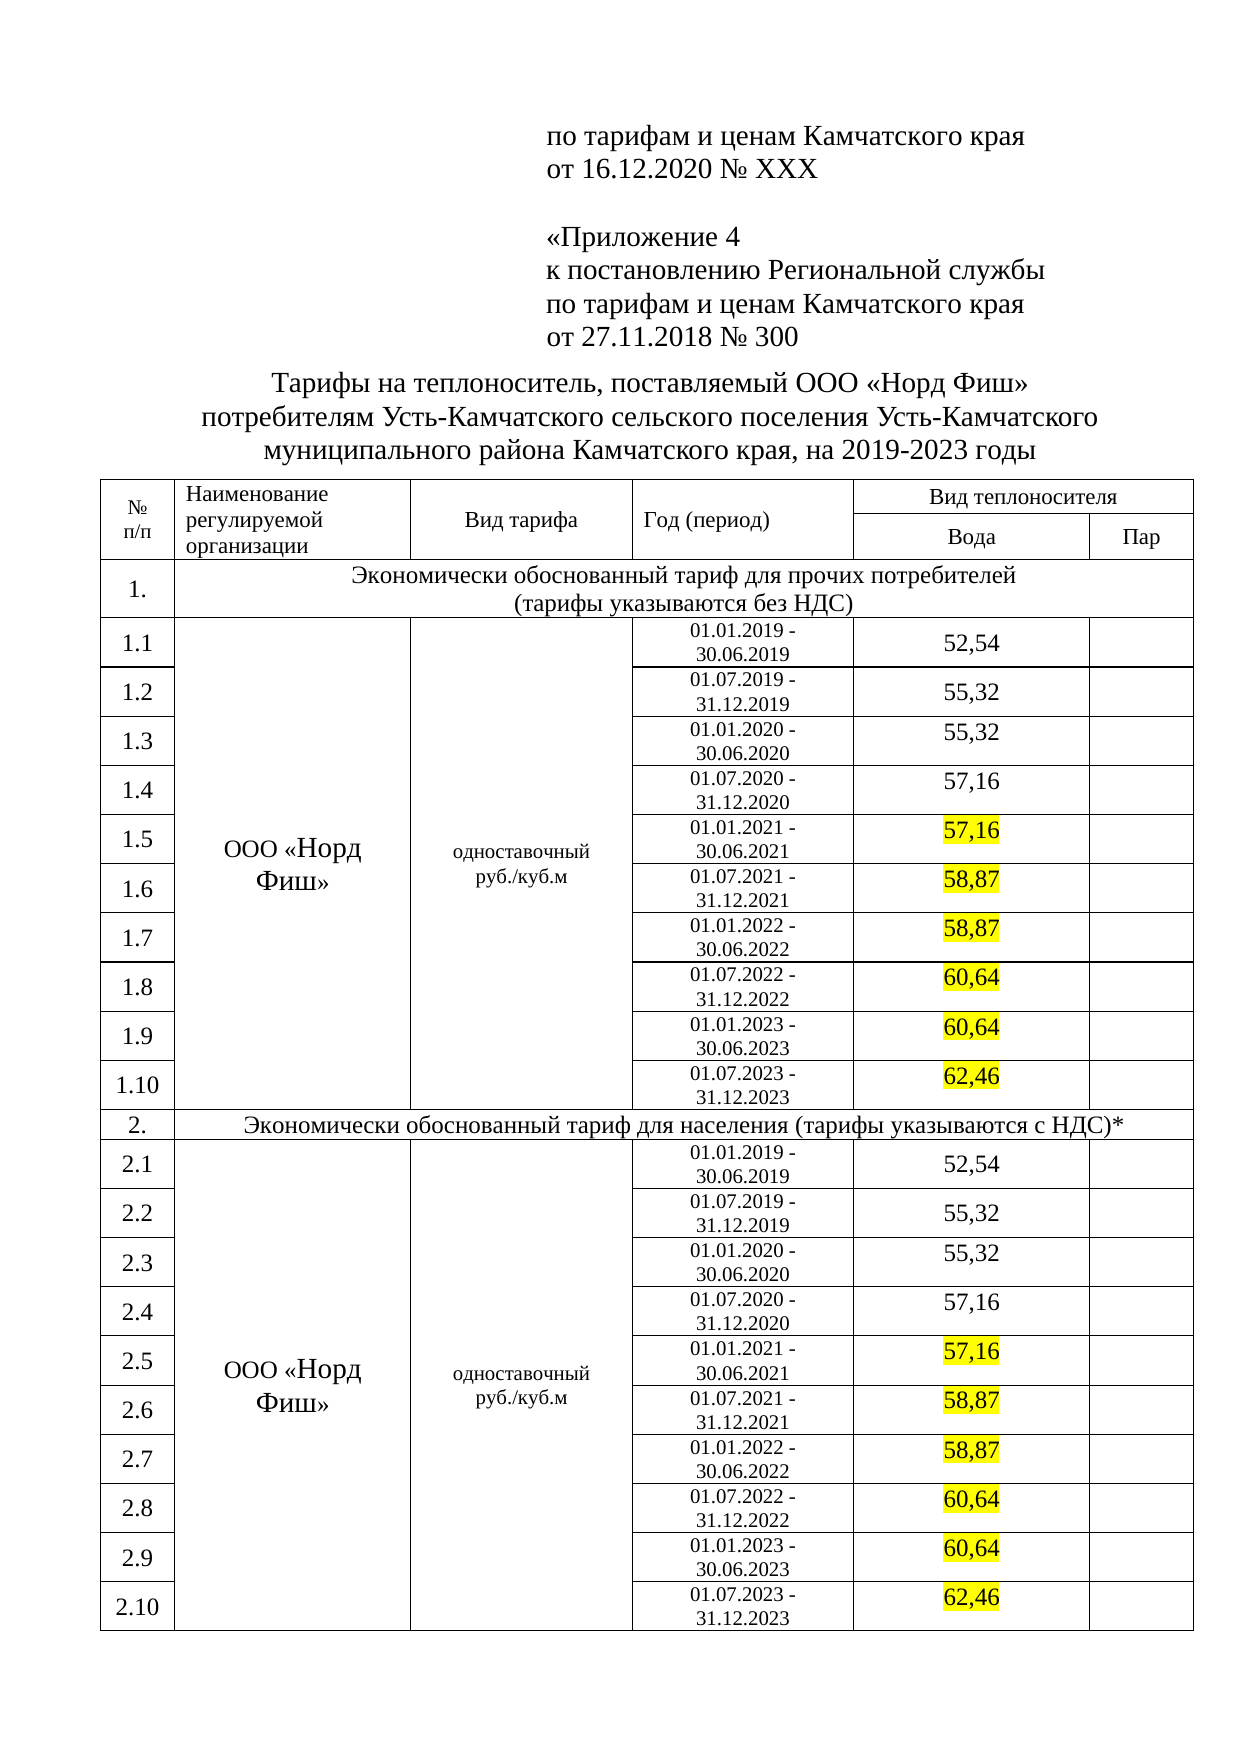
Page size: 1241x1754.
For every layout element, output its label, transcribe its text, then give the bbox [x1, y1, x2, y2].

table_cell 57,16 [854, 815, 1089, 863]
table_cell 57,16 [854, 1336, 1089, 1384]
table_cell 01.01.2021 - 30.06.2021 [633, 1336, 853, 1384]
table_cell 1.9 [101, 1012, 174, 1060]
table_cell 01.01.2019 - 30.06.2019 [633, 618, 853, 666]
table_cell 52,54 [854, 1140, 1089, 1188]
table_cell 01.07.2023 - 31.12.2023 [633, 1061, 853, 1109]
table_cell 1. [101, 560, 174, 617]
table_cell 1.7 [101, 913, 174, 961]
table_cell 01.01.2022 - 30.06.2022 [633, 1435, 853, 1483]
table_cell 01.07.2019 - 31.12.2019 [633, 668, 853, 716]
table_cell [1090, 913, 1193, 961]
table_cell [1090, 1484, 1193, 1532]
table_cell Пар [1090, 514, 1193, 559]
table_cell [1090, 1582, 1193, 1630]
table_cell 60,64 [854, 963, 1089, 1011]
table_cell 01.07.2022 - 31.12.2022 [633, 963, 853, 1011]
table_cell 2.10 [101, 1582, 174, 1630]
table_cell [1090, 1435, 1193, 1483]
table_cell [1090, 766, 1193, 814]
table_cell [1090, 618, 1193, 666]
table_cell 60,64 [854, 1533, 1089, 1581]
text по тарифам и ценам Камчатского края [546, 286, 1181, 319]
table_cell Экономически обоснованный тариф для населения (тарифы указываются с НДС)* [175, 1110, 1193, 1139]
table_header Вид тарифа [411, 480, 632, 559]
table_cell [1090, 815, 1193, 863]
table_cell [1090, 963, 1193, 1011]
table_cell 1.8 [101, 963, 174, 1011]
table_cell 01.01.2020 - 30.06.2020 [633, 717, 853, 765]
text «Приложение 4 [546, 219, 1181, 252]
table_cell 01.01.2023 - 30.06.2023 [633, 1012, 853, 1060]
table_cell 2. [101, 1110, 174, 1139]
table_cell [1090, 1012, 1193, 1060]
table_cell 2.4 [101, 1287, 174, 1335]
table_cell 01.01.2023 - 30.06.2023 [633, 1533, 853, 1581]
table_cell 01.07.2022 - 31.12.2022 [633, 1484, 853, 1532]
table_cell 62,46 [854, 1061, 1089, 1109]
table_cell 2.5 [101, 1336, 174, 1384]
table_cell 1.4 [101, 766, 174, 814]
table_cell 2.6 [101, 1386, 174, 1434]
table_cell 01.07.2023 - 31.12.2023 [633, 1582, 853, 1630]
table_header № п/п [101, 480, 174, 559]
table_cell 1.5 [101, 815, 174, 863]
text по тарифам и ценам Камчатского края [118, 118, 1181, 152]
table_cell ООО «Норд Фиш» [175, 1140, 410, 1630]
table_cell одноставочный руб./куб.м [411, 618, 632, 1109]
table_cell [1090, 1336, 1193, 1384]
table_cell [1090, 1238, 1193, 1286]
table_cell 52,54 [854, 618, 1089, 666]
table_cell 01.07.2020 - 31.12.2020 [633, 766, 853, 814]
table_cell 1.10 [101, 1061, 174, 1109]
table_cell 55,32 [854, 668, 1089, 716]
table_cell 1.3 [101, 717, 174, 765]
table_cell 60,64 [854, 1012, 1089, 1060]
table_cell 01.01.2020 - 30.06.2020 [633, 1238, 853, 1286]
table_cell 55,32 [854, 717, 1089, 765]
table_cell 1.6 [101, 864, 174, 912]
table_cell 62,46 [854, 1582, 1089, 1630]
table_cell 57,16 [854, 1287, 1089, 1335]
text от 16.12.2020 № XXX [118, 152, 1181, 185]
table_cell 58,87 [854, 1435, 1089, 1483]
table_cell 01.01.2021 - 30.06.2021 [633, 815, 853, 863]
table_cell [1090, 864, 1193, 912]
table_cell 2.1 [101, 1140, 174, 1188]
table_cell 2.7 [101, 1435, 174, 1483]
table_cell одноставочный руб./куб.м [411, 1140, 632, 1630]
table_cell 2.9 [101, 1533, 174, 1581]
table_cell [1090, 1386, 1193, 1434]
table_cell Экономически обоснованный тариф для прочих потребителей (тарифы указываются без НДС) [175, 560, 1193, 617]
table_cell 60,64 [854, 1484, 1089, 1532]
table_cell 1.2 [101, 668, 174, 716]
table_cell 58,87 [854, 864, 1089, 912]
table_cell 58,87 [854, 1386, 1089, 1434]
table_header Вид теплоносителя [854, 480, 1193, 512]
table_cell 01.07.2019 - 31.12.2019 [633, 1189, 853, 1237]
text Тарифы на теплоноситель, поставляемый ООО «Норд Фиш» потребителям Усть-Камчатского сельского поселения Усть-Камчатского муниципального района Камчатского края, на 2019-2023 годы [118, 365, 1181, 466]
table_cell 2.2 [101, 1189, 174, 1237]
table_cell 01.07.2021 - 31.12.2021 [633, 1386, 853, 1434]
table_cell [1090, 668, 1193, 716]
table_cell [1090, 1189, 1193, 1237]
table_cell [1090, 1140, 1193, 1188]
table_cell Вода [854, 514, 1089, 559]
table_cell [1090, 1533, 1193, 1581]
table_cell 2.3 [101, 1238, 174, 1286]
text от 27.11.2018 № 300 [118, 319, 1181, 353]
table_cell 57,16 [854, 766, 1089, 814]
table_cell [1090, 1287, 1193, 1335]
table_cell [1090, 717, 1193, 765]
table_cell ООО «Норд Фиш» [175, 618, 410, 1109]
table_cell 01.07.2020 - 31.12.2020 [633, 1287, 853, 1335]
table_header Год (период) [633, 480, 853, 559]
table_cell [1090, 1061, 1193, 1109]
table_cell 2.8 [101, 1484, 174, 1532]
table_cell 55,32 [854, 1238, 1089, 1286]
table_cell 1.1 [101, 618, 174, 666]
table_cell 58,87 [854, 913, 1089, 961]
table_cell 01.07.2021 - 31.12.2021 [633, 864, 853, 912]
text к постановлению Региональной службы [546, 252, 1181, 286]
table_header Наименование регулируемой организации [175, 480, 410, 559]
table_cell 55,32 [854, 1189, 1089, 1237]
table_cell 01.01.2022 - 30.06.2022 [633, 913, 853, 961]
table_cell 01.01.2019 - 30.06.2019 [633, 1140, 853, 1188]
